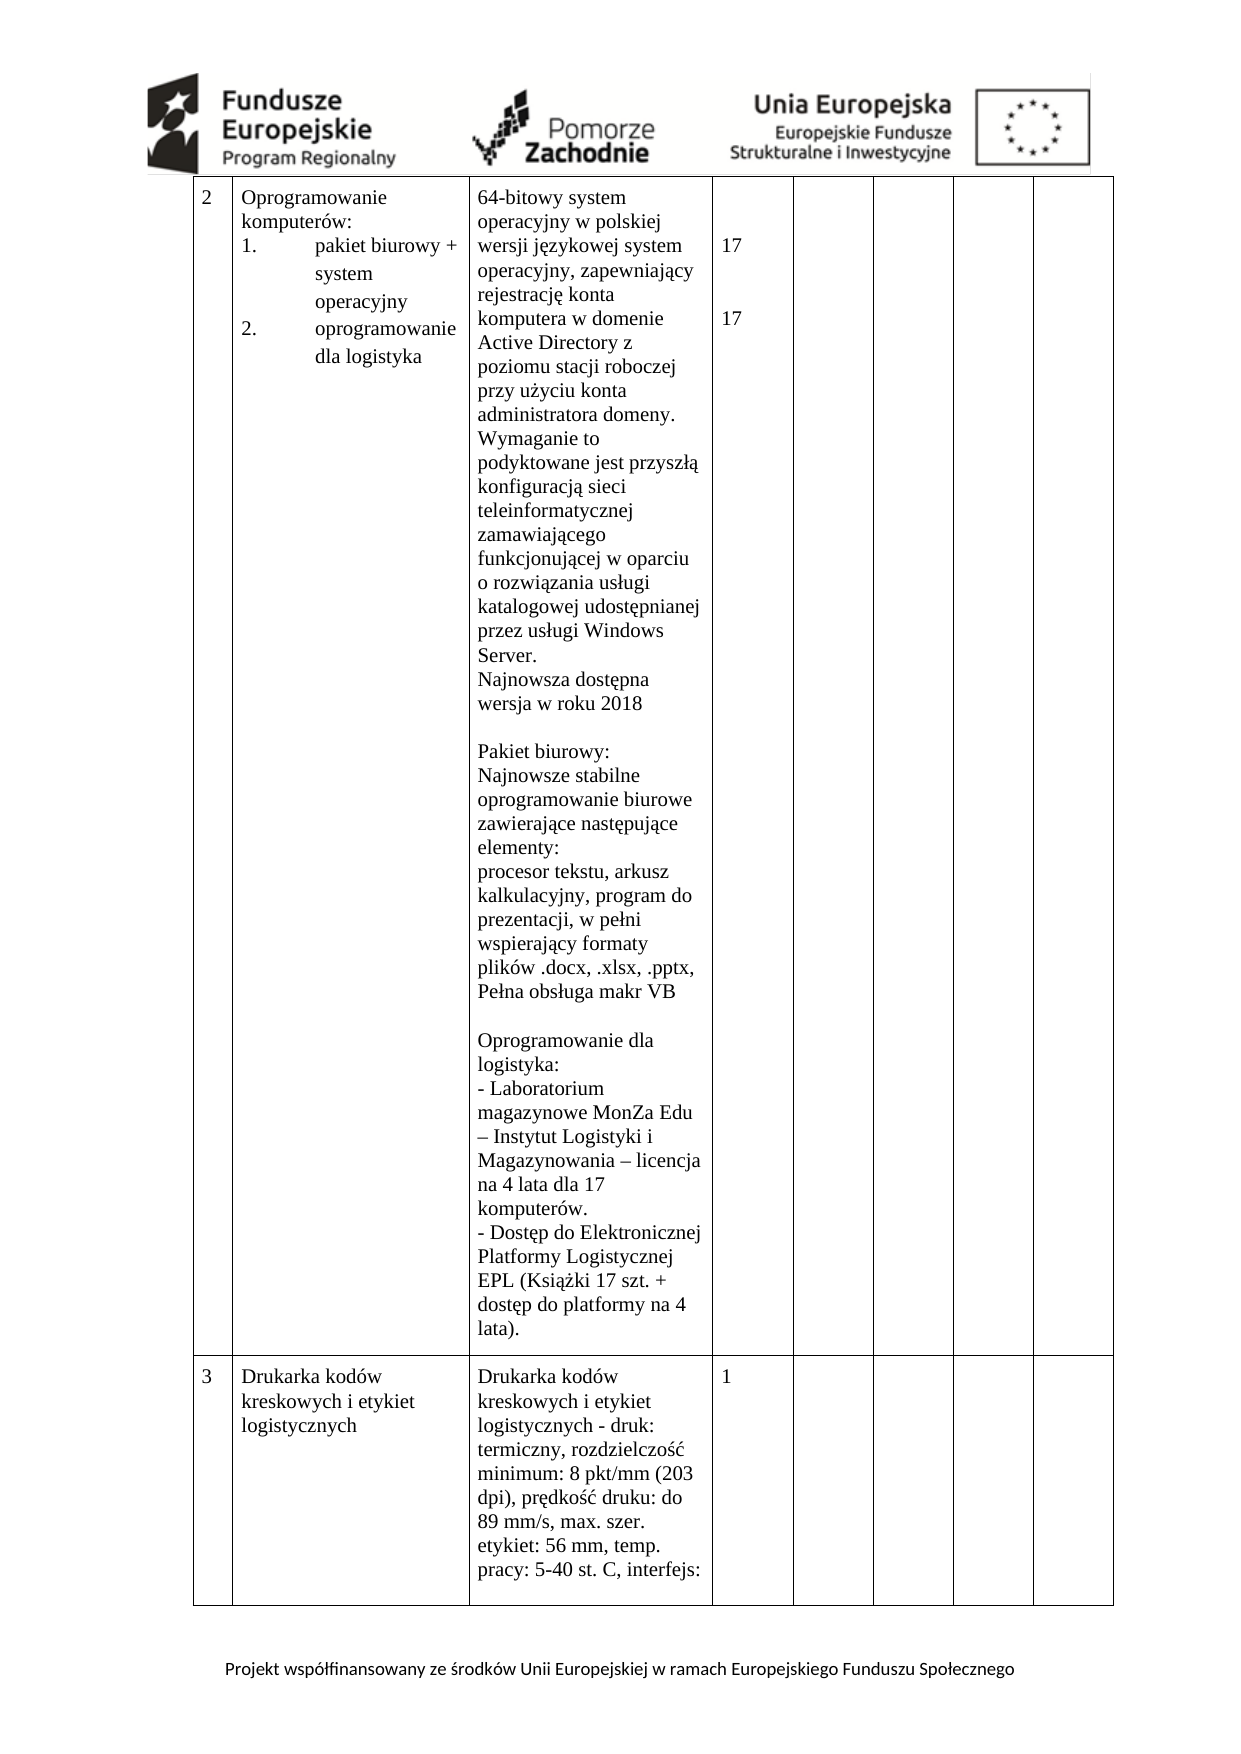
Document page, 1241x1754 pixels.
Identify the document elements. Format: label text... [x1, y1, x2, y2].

table_cell 2 [194, 177, 232, 1355]
picture [147, 73, 1092, 176]
table_cell 17 17 [713, 177, 793, 1355]
table_cell 1 [713, 1356, 793, 1605]
table_cell 3 [194, 1356, 232, 1605]
table_cell [794, 1356, 873, 1605]
table_cell 64-bitowy system operacyjny w polskiej wersji językowej system operacyjny, zapewniający rejestrację konta komputera w domenie Active Directory z poziomu stacji roboczej przy użyciu konta administratora domeny. Wymaganie to podyktowane jest przyszłą konfiguracją sieci teleinformatycznej zamawiającego funkcjonującej w oparciu o rozwiązania usługi katalogowej udostępnianej przez usługi Windows Server. Najnowsza dostępna wersja w roku 2018 Pakiet biurowy: Najnowsze stabilne oprogramowanie biurowe zawierające następujące elementy: procesor tekstu, arkusz kalkulacyjny, program do prezentacji, w pełni wspierający formaty plików .docx, .xlsx, .pptx, Pełna obsługa makr VB Oprogramowanie dla logistyka: - Laboratorium magazynowe MonZa Edu – Instytut Logistyki i Magazynowania – licencja na 4 lata dla 17 komputerów. - Dostęp do Elektronicznej Platformy Logistycznej EPL (Książki 17 szt. + dostęp do platformy na 4 lata). [470, 177, 712, 1355]
table_cell Drukarka kodów kreskowych i etykiet logistycznych [233, 1356, 469, 1605]
table_cell [874, 177, 953, 1355]
table_cell [794, 177, 873, 1355]
table_cell [1034, 177, 1113, 1355]
table_cell Oprogramowanie komputerów: pakiet biurowy + system operacyjny oprogramowanie dla logistyka [233, 177, 469, 1355]
table_cell [1034, 1356, 1113, 1605]
table_cell [954, 1356, 1033, 1605]
table_cell [954, 177, 1033, 1355]
table_cell [874, 1356, 953, 1605]
